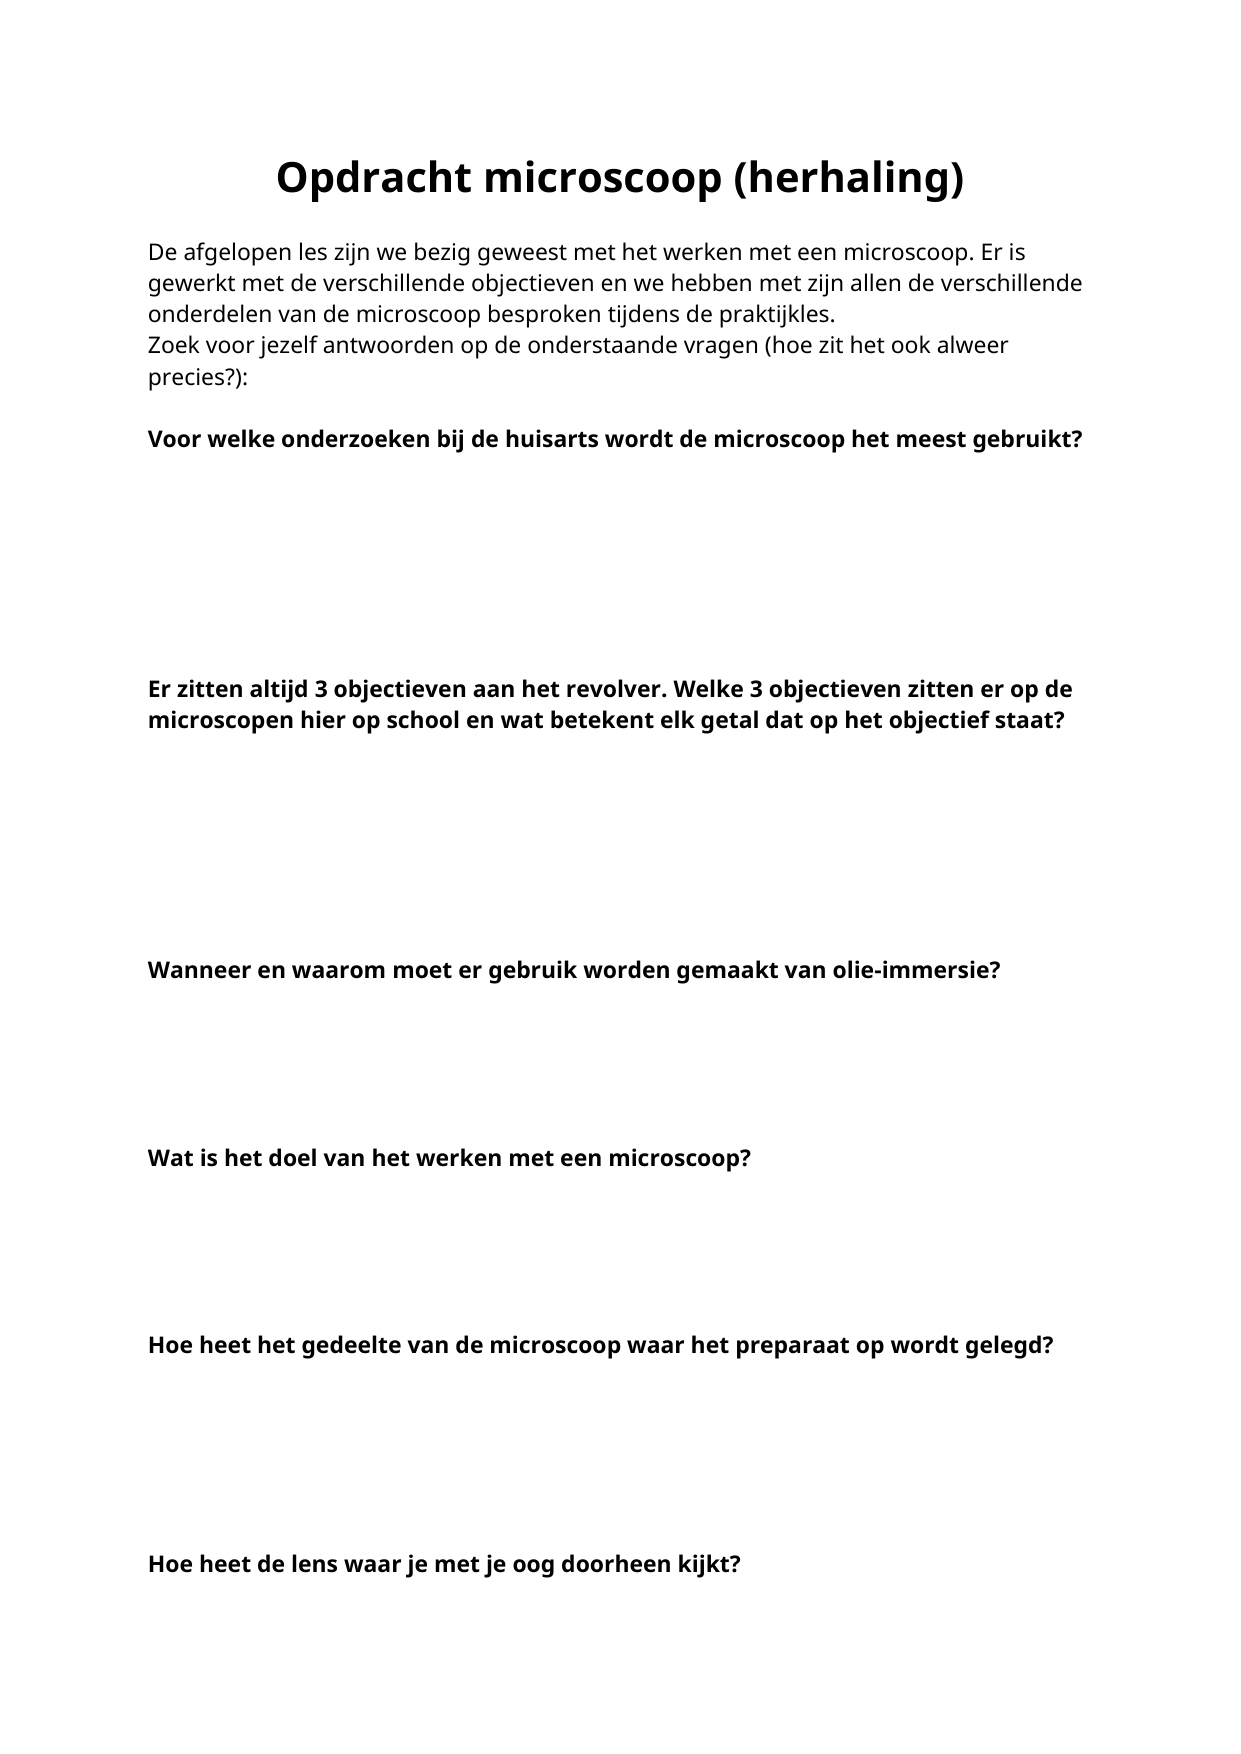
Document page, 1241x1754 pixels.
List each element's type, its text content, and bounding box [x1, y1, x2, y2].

text Wat is het doel van het werken met een microscoop? [148, 1142, 1093, 1173]
text Wanneer en waarom moet er gebruik worden gemaakt van olie-immersie? [148, 954, 1093, 986]
text Hoe heet het gedeelte van de microscoop waar het preparaat op wordt gelegd? [148, 1329, 1093, 1361]
text De afgelopen les zijn we bezig geweest met het werken met een microscoop. Er is gewerkt met de verschillende objectieven en we hebben met zijn allen de verschillende onderdelen van de microscoop besproken tijdens de praktijkles. [148, 236, 1093, 329]
text Voor welke onderzoeken bij de huisarts wordt de microscoop het meest gebruikt? [148, 423, 1093, 454]
text Opdracht microscoop (herhaling) [148, 148, 1093, 204]
text Er zitten altijd 3 objectieven aan het revolver. Welke 3 objectieven zitten er op de microscopen hier op school en wat betekent elk getal dat op het objectief staat? [148, 673, 1093, 736]
text Zoek voor jezelf antwoorden op de onderstaande vragen (hoe zit het ook alweer precies?): [148, 329, 1093, 392]
text Hoe heet de lens waar je met je oog doorheen kijkt? [148, 1548, 1093, 1579]
